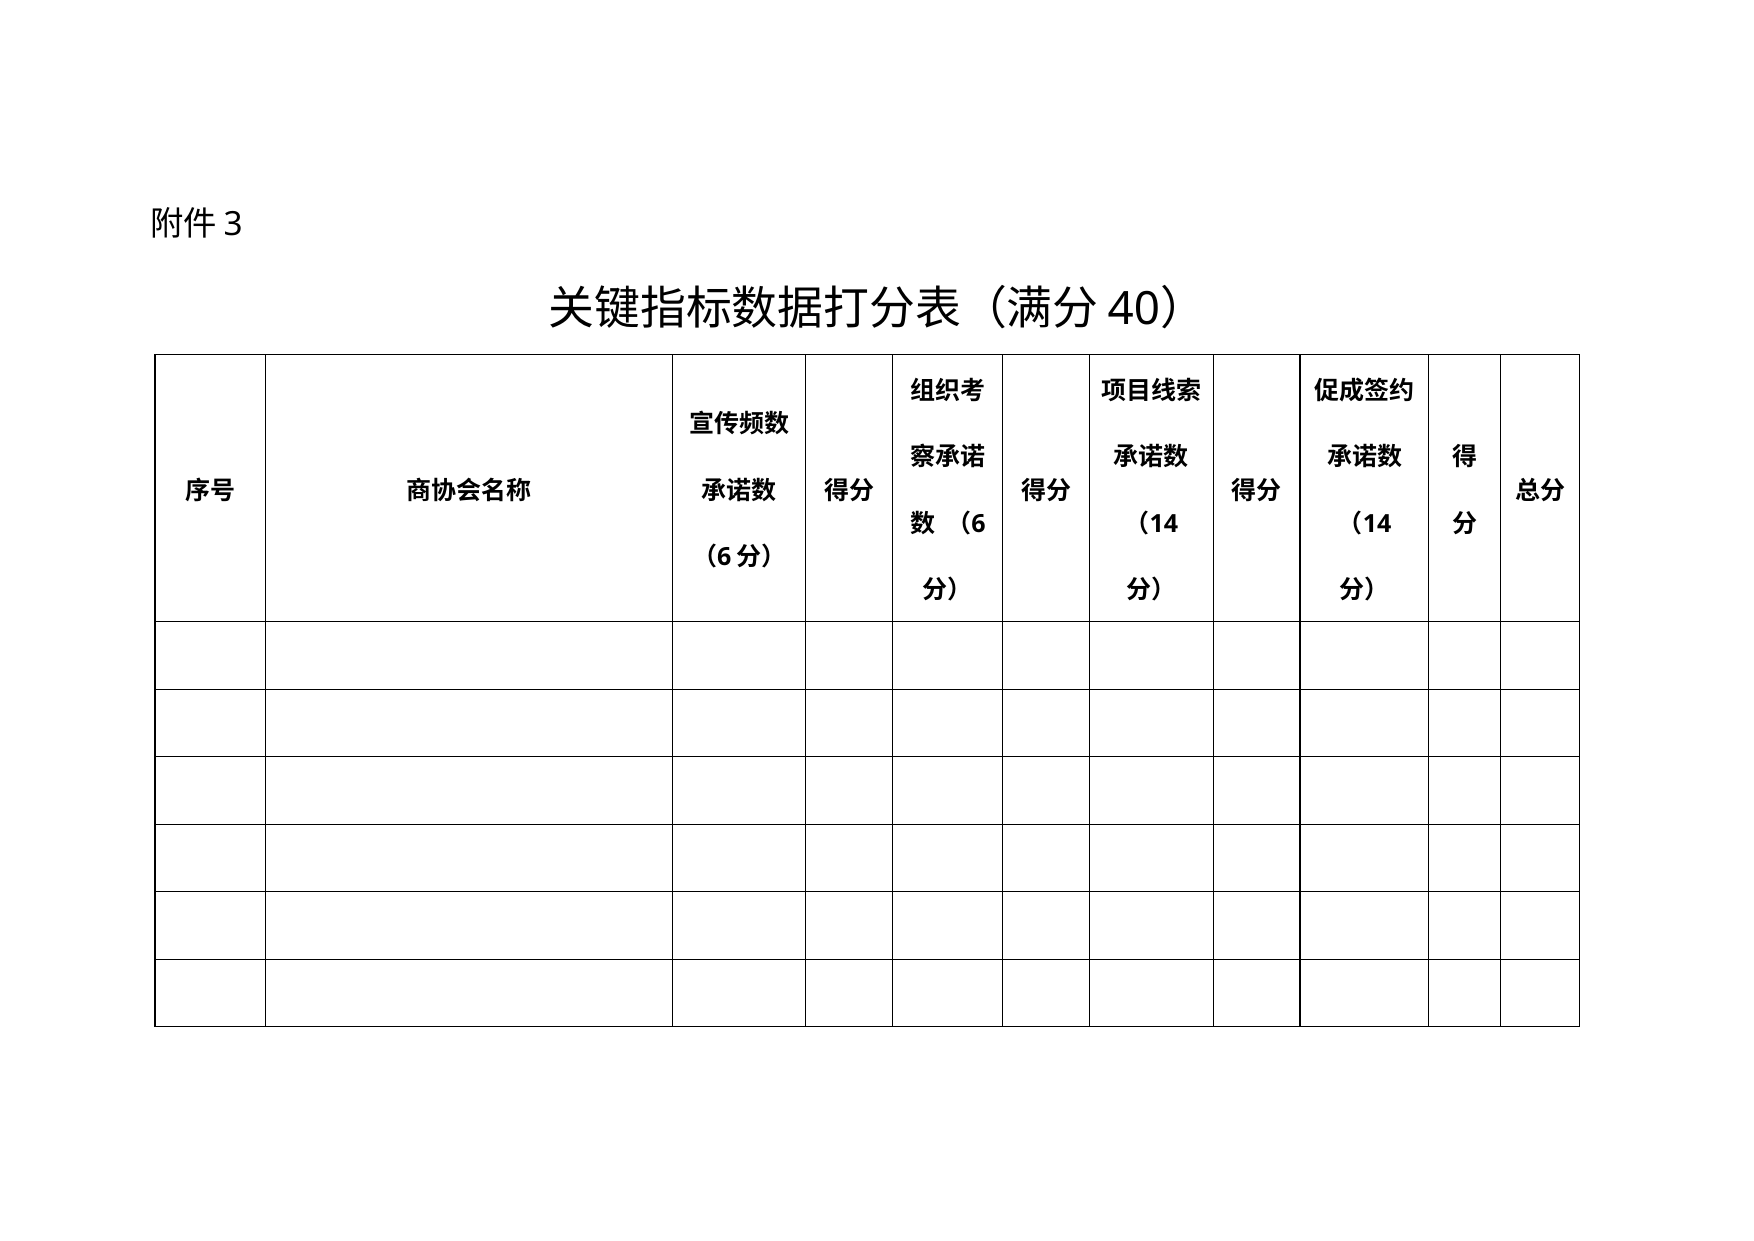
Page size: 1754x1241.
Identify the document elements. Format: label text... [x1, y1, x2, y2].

table_cell [1501, 960, 1579, 1026]
table_cell [1301, 757, 1428, 824]
table_cell [1501, 892, 1579, 959]
table_cell [673, 960, 805, 1026]
table_cell [806, 690, 892, 756]
table_header 项目线索 承诺数 （14分） [1090, 355, 1213, 621]
table_cell [1429, 622, 1500, 689]
table_cell [673, 622, 805, 689]
table_cell [1003, 825, 1089, 891]
table_cell [1429, 757, 1500, 824]
table_cell [1003, 757, 1089, 824]
table_cell [806, 757, 892, 824]
table_cell [266, 825, 672, 891]
table_cell [673, 757, 805, 824]
table_cell [1214, 825, 1299, 891]
table_cell [893, 757, 1002, 824]
table_cell [673, 892, 805, 959]
table_cell [156, 825, 265, 891]
table_cell [1090, 622, 1213, 689]
table_cell [266, 757, 672, 824]
table_cell [893, 825, 1002, 891]
table_cell [1429, 825, 1500, 891]
table_cell [156, 757, 265, 824]
table_cell [1214, 757, 1299, 824]
table_cell [1501, 757, 1579, 824]
table_cell [1090, 825, 1213, 891]
table_cell [1301, 690, 1428, 756]
table_cell [266, 960, 672, 1026]
table_cell [1090, 757, 1213, 824]
text 附件3 [150, 188, 1604, 254]
table_header 商协会名称 [266, 355, 672, 621]
table_cell [1501, 622, 1579, 689]
table_cell [673, 825, 805, 891]
table_cell [1090, 892, 1213, 959]
table_cell [1090, 690, 1213, 756]
table_cell [1429, 690, 1500, 756]
table_cell [266, 892, 672, 959]
table_cell [266, 690, 672, 756]
table_cell [156, 622, 265, 689]
table_cell [1003, 892, 1089, 959]
table_cell [1301, 825, 1428, 891]
table_cell [1429, 960, 1500, 1026]
table_header 促成签约 承诺数 （14分） [1301, 355, 1428, 621]
table_cell [806, 892, 892, 959]
table_cell [893, 690, 1002, 756]
table_cell [156, 690, 265, 756]
table_cell [893, 892, 1002, 959]
table_cell [1003, 690, 1089, 756]
table_cell [1429, 892, 1500, 959]
table_cell [1301, 622, 1428, 689]
table_header 总分 [1501, 355, 1579, 621]
table_header 得分 [806, 355, 892, 621]
table_cell [1301, 892, 1428, 959]
table_cell [1301, 960, 1428, 1026]
table_cell [1214, 622, 1299, 689]
table_header 得分 [1214, 355, 1299, 621]
table_cell [266, 622, 672, 689]
table_cell [156, 960, 265, 1026]
table_cell [1214, 690, 1299, 756]
table_header 得分 [1429, 355, 1500, 621]
table_cell [893, 960, 1002, 1026]
table_header 得分 [1003, 355, 1089, 621]
table_cell [893, 622, 1002, 689]
table_cell [1090, 960, 1213, 1026]
table_header 组织考察承诺数 （6分） [893, 355, 1002, 621]
table_cell [1214, 892, 1299, 959]
table_cell [673, 690, 805, 756]
table_cell [806, 960, 892, 1026]
table_cell [1501, 690, 1579, 756]
table_cell [1214, 960, 1299, 1026]
table_cell [806, 622, 892, 689]
table_cell [1501, 825, 1579, 891]
table_cell [1003, 960, 1089, 1026]
text 关键指标数据打分表（满分40） [150, 254, 1604, 354]
table_cell [1003, 622, 1089, 689]
table_cell [806, 825, 892, 891]
table_header 宣传频数承诺数 （6分） [673, 355, 805, 621]
table_cell [156, 892, 265, 959]
table_header 序号 [156, 355, 265, 621]
